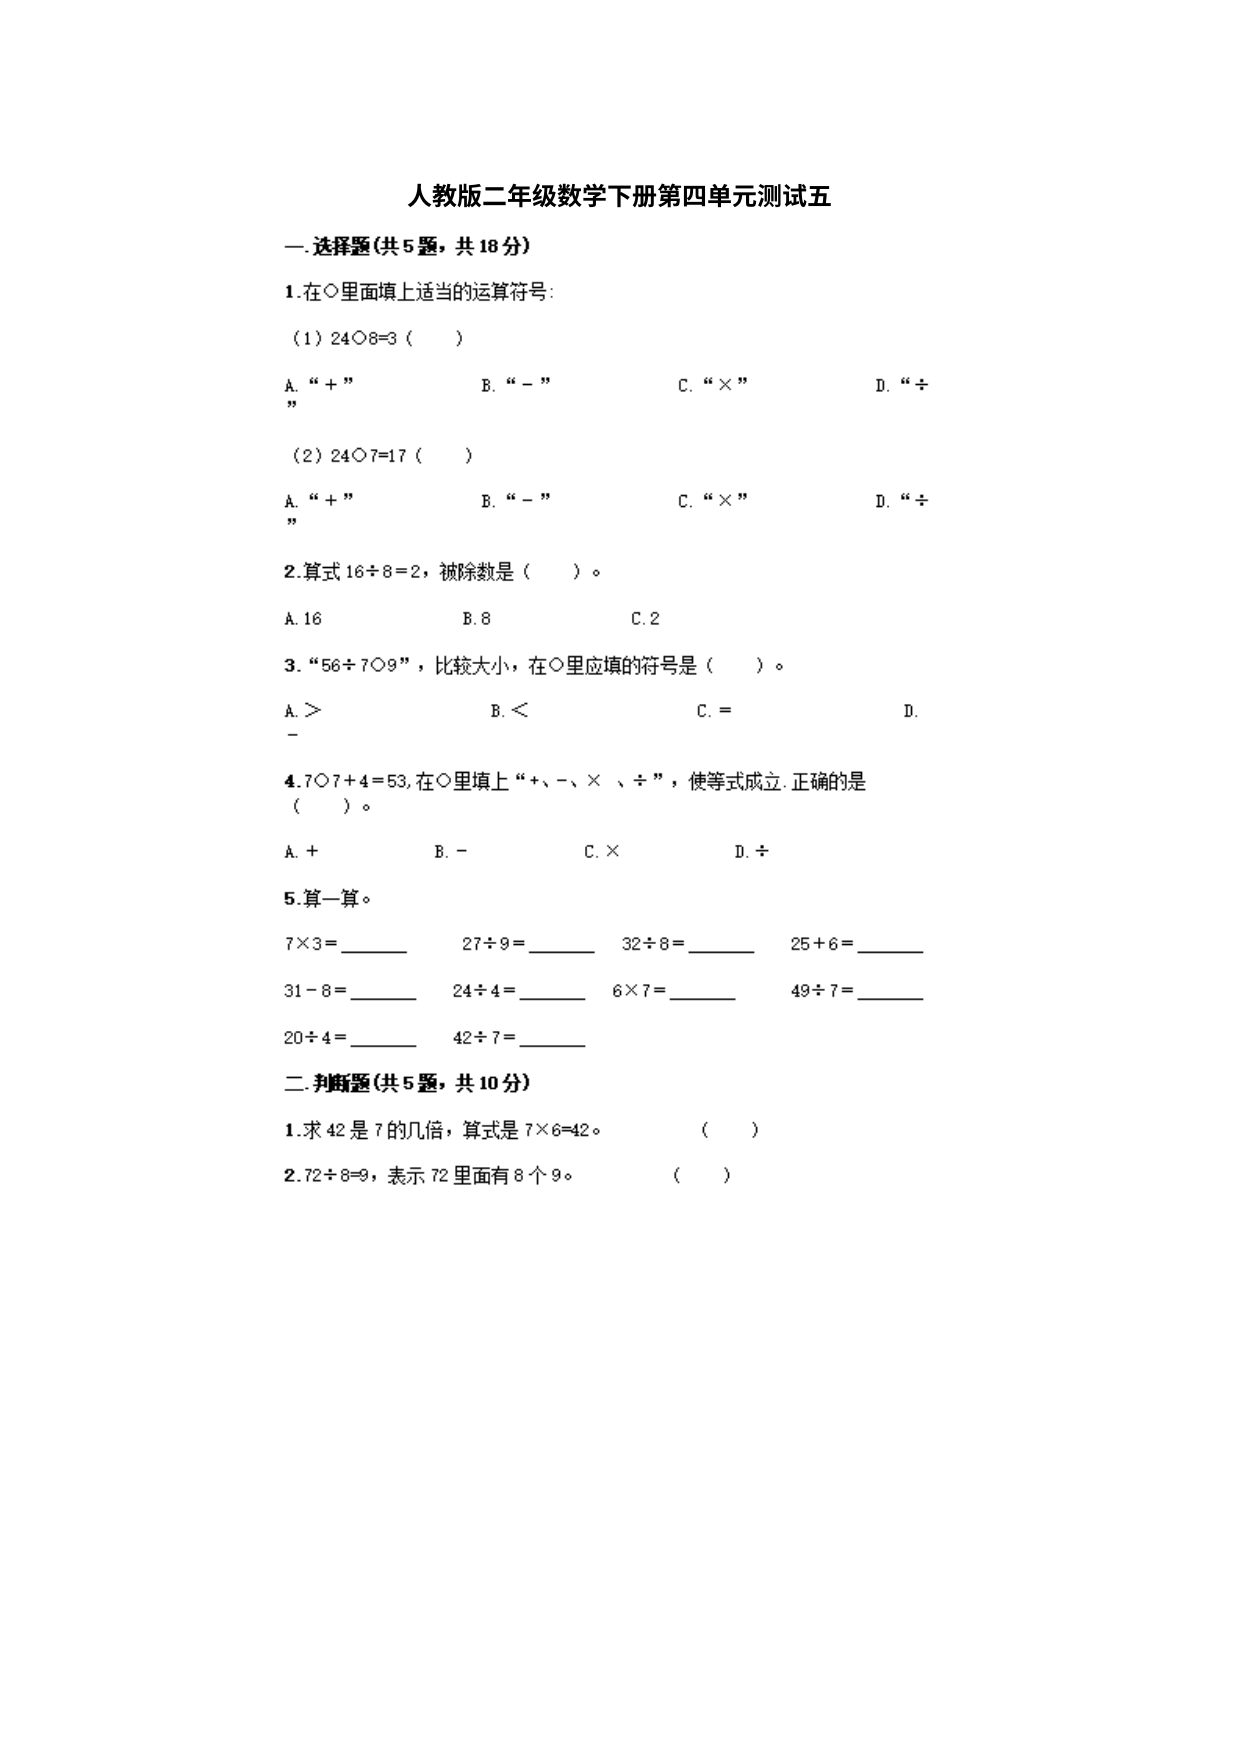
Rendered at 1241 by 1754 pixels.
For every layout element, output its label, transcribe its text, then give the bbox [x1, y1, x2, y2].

text 人教版二年级数学下册第四单元测试五 [187, 162, 1053, 227]
picture [257, 227, 983, 1224]
